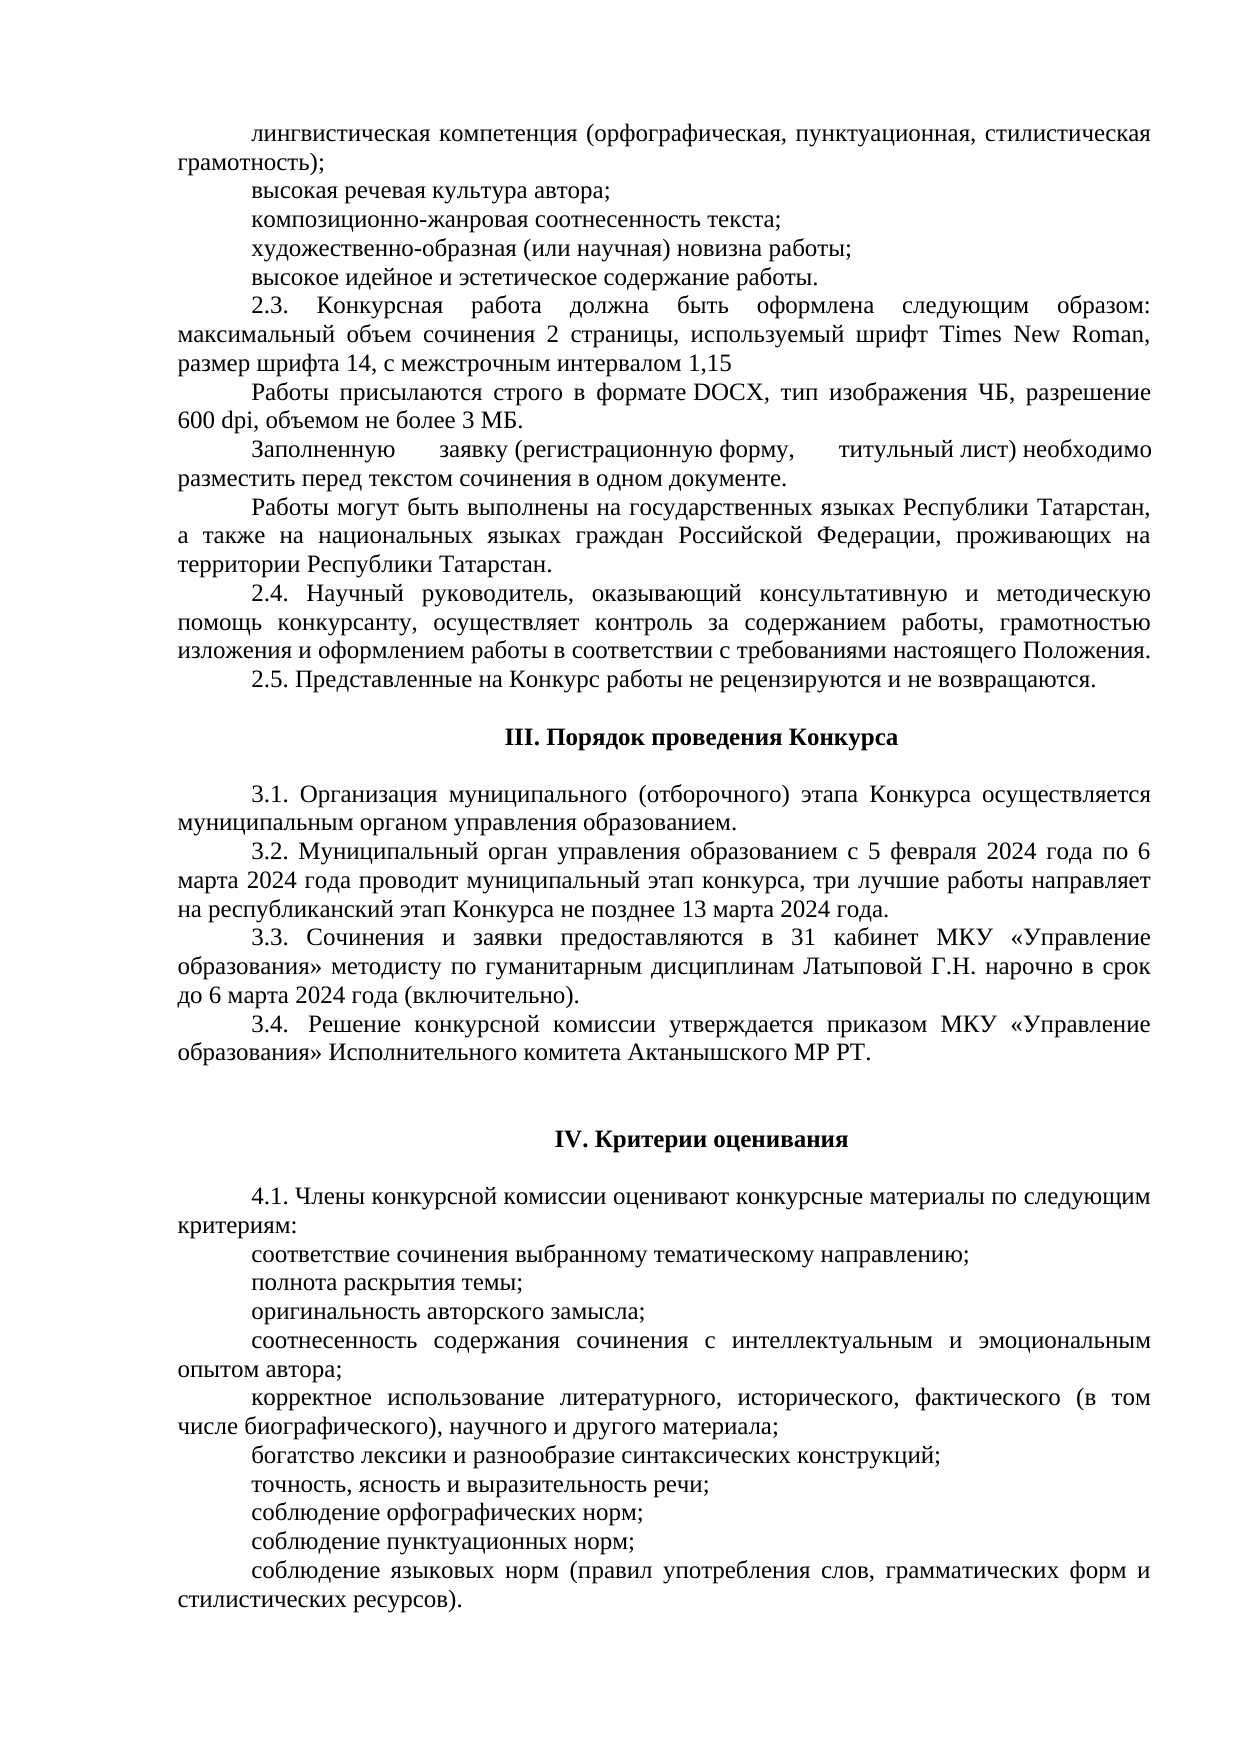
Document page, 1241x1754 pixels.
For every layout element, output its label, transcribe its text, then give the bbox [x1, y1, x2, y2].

text высокая речевая культура автора; [177, 176, 1152, 204]
text Заполненную заявку (регистрационную форму, титульный лист) необходимо разместить перед текстом сочинения в одном документе. [177, 434, 1152, 492]
text IV. Критерии оценивания [177, 1124, 1152, 1152]
text соблюдение орфографических норм; [177, 1497, 1152, 1526]
text Работы могут быть выполнены на государственных языках Республики Татарстан, а также на национальных языках граждан Российской Федерации, проживающих на территории Республики Татарстан. [177, 492, 1152, 578]
text корректное использование литературного, исторического, фактического (в том числе биографического), научного и другого материала; [177, 1382, 1152, 1440]
text Работы присылаются строго в формате DOCX, тип изображения ЧБ, разрешение 600 dpi, объемом не более 3 МБ. [177, 377, 1152, 434]
text соответствие сочинения выбранному тематическому направлению; [177, 1239, 1152, 1267]
text художественно-образная (или научная) новизна работы; [177, 233, 1152, 262]
text 4.1. Члены конкурсной комиссии оценивают конкурсные материалы по следующим критериям: [177, 1181, 1152, 1239]
text 3.1. Организация муниципального (отборочного) этапа Конкурса осуществляется муниципальным органом управления образованием. [177, 779, 1152, 836]
text 3.4. Решение конкурсной комиссии утверждается приказом МКУ «Управление образования» Исполнительного комитета Актанышского МР РТ. [177, 1009, 1152, 1066]
text 3.3. Сочинения и заявки предоставляются в 31 кабинет МКУ «Управление образования» методисту по гуманитарным дисциплинам Латыповой Г.Н. нарочно в срок до 6 марта 2024 года (включительно). [177, 922, 1152, 1009]
text лингвистическая компетенция (орфографическая, пунктуационная, стилистическая грамотность); [177, 118, 1152, 176]
text 3.2. Муниципальный орган управления образованием с 5 февраля 2024 года по 6 марта 2024 года проводит муниципальный этап конкурса, три лучшие работы направляет на республиканский этап Конкурса не позднее 13 марта 2024 года. [177, 836, 1152, 922]
text соблюдение языковых норм (правил употребления слов, грамматических форм и стилистических ресурсов). [177, 1555, 1152, 1612]
text оригинальность авторского замысла; [177, 1296, 1152, 1325]
text 2.4. Научный руководитель, оказывающий консультативную и методическую помощь конкурсанту, осуществляет контроль за содержанием работы, грамотностью изложения и оформлением работы в соответствии с требованиями настоящего Положения. [177, 578, 1152, 664]
text богатство лексики и разнообразие синтаксических конструкций; [177, 1440, 1152, 1469]
text III. Порядок проведения Конкурса [177, 722, 1152, 751]
text точность, ясность и выразительность речи; [177, 1469, 1152, 1497]
text 2.3. Конкурсная работа должна быть оформлена следующим образом: максимальный объем сочинения 2 страницы, используемый шрифт Times New Roman, размер шрифта 14, с межстрочным интервалом 1,15 [177, 291, 1152, 377]
text полнота раскрытия темы; [177, 1267, 1152, 1296]
text 2.5. Представленные на Конкурс работы не рецензируются и не возвращаются. [177, 664, 1152, 693]
text соотнесенность содержания сочинения с интеллектуальным и эмоциональным опытом автора; [177, 1325, 1152, 1382]
text высокое идейное и эстетическое содержание работы. [177, 262, 1152, 291]
text композиционно-жанровая соотнесенность текста; [177, 204, 1152, 233]
text соблюдение пунктуационных норм; [177, 1526, 1152, 1555]
